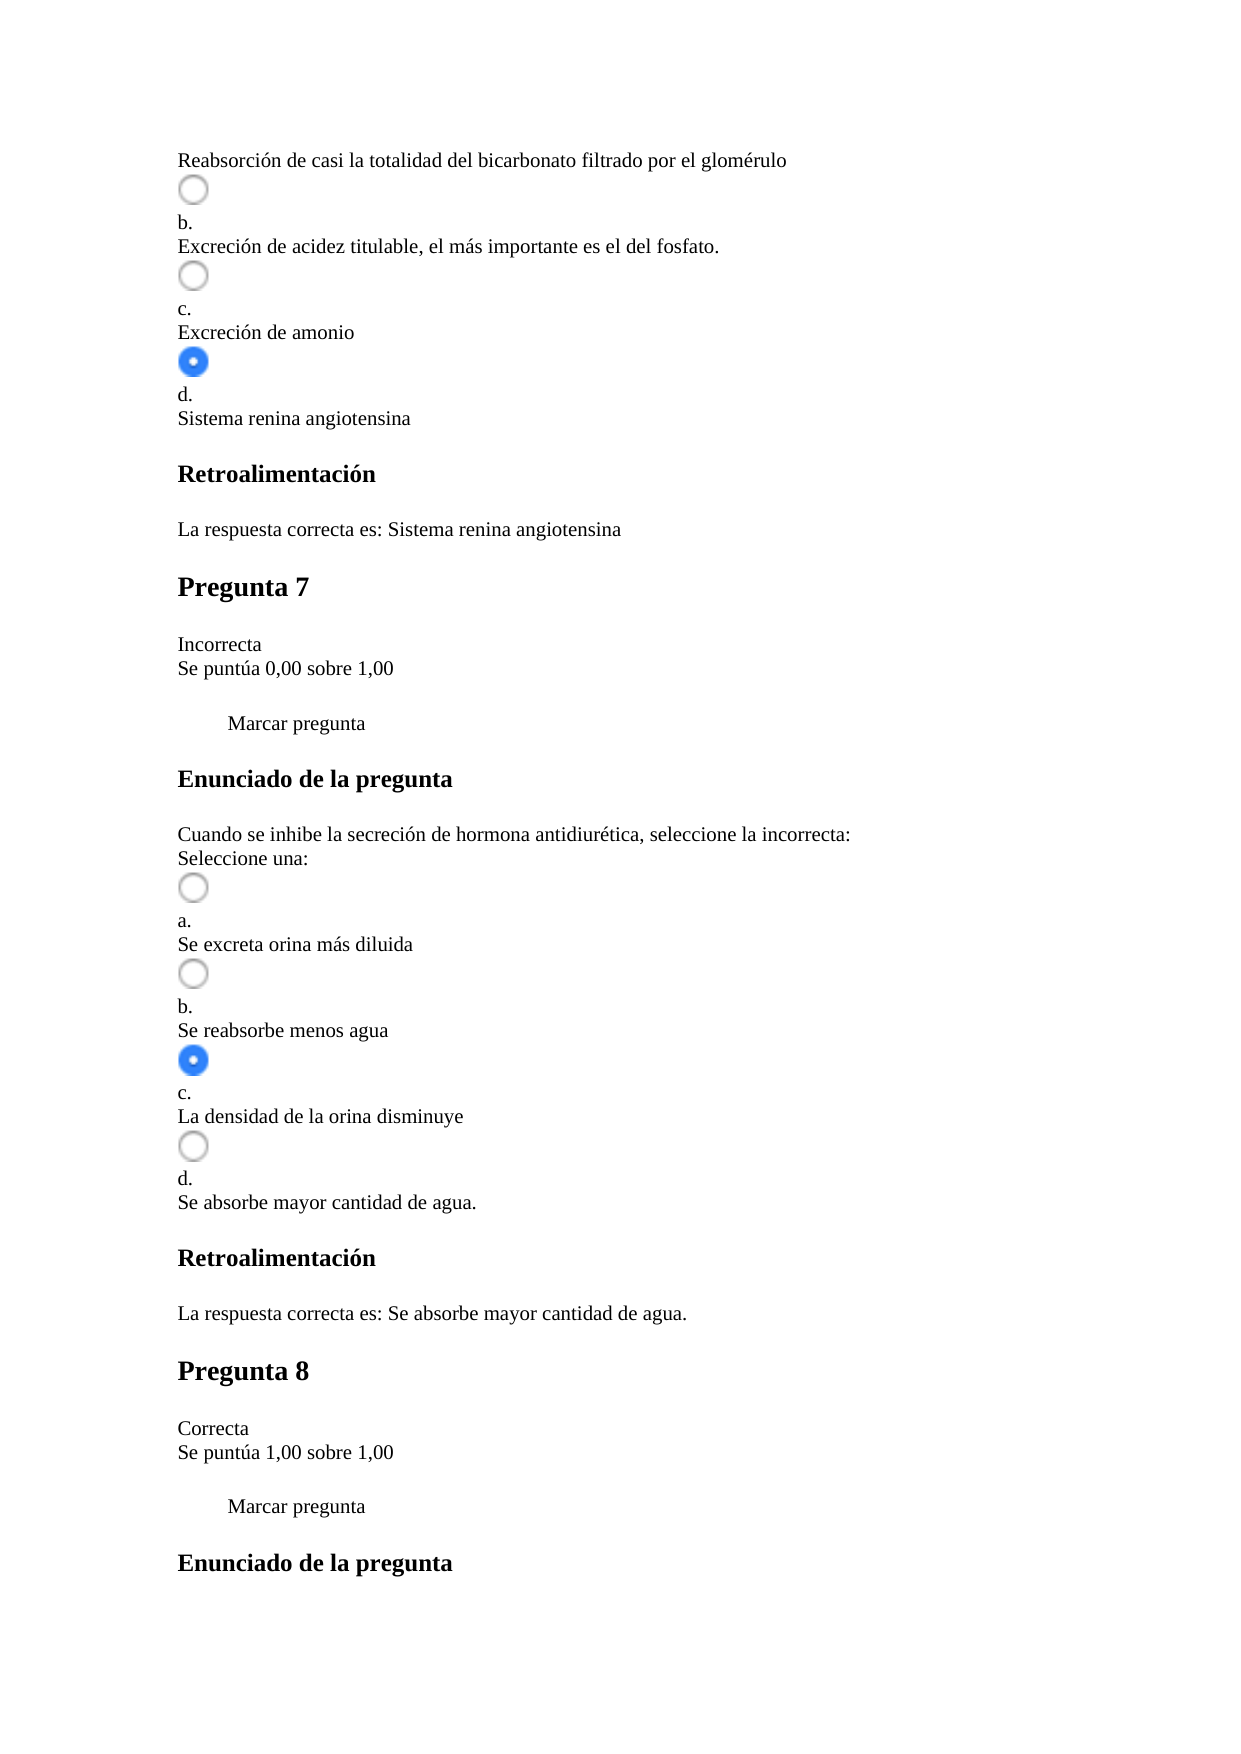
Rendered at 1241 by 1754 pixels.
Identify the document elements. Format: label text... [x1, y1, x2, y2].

picture [177, 1041, 211, 1076]
text Enunciado de la pregunta [177, 1548, 1063, 1576]
text d. [177, 1166, 1063, 1190]
text Excreción de acidez titulable, el más importante es el del fosfato. [177, 234, 1063, 258]
text La respuesta correcta es: Sistema renina angiotensina [177, 517, 1063, 541]
text Se puntúa 0,00 sobre 1,00 [177, 656, 1063, 680]
text Reabsorción de casi la totalidad del bicarbonato filtrado por el glomérulo [177, 148, 1063, 172]
text Se absorbe mayor cantidad de agua. [177, 1190, 1063, 1214]
text La respuesta correcta es: Se absorbe mayor cantidad de agua. [177, 1301, 1063, 1325]
text a. [177, 908, 1063, 932]
text Correcta [177, 1416, 1063, 1440]
text Pregunta 8 [177, 1354, 1063, 1387]
text d. [177, 382, 1063, 406]
text b. [177, 994, 1063, 1018]
text c. [177, 296, 1063, 320]
text b. [177, 209, 1063, 234]
text Retroalimentación [177, 1243, 1063, 1272]
text Marcar pregunta [177, 680, 1063, 734]
picture [177, 955, 211, 989]
picture [177, 1127, 211, 1162]
text Se reabsorbe menos agua [177, 1018, 1063, 1042]
text Retroalimentación [177, 459, 1063, 488]
text Se excreta orina más diluida [177, 932, 1063, 956]
text Seleccione una: [177, 846, 1063, 870]
text Cuando se inhibe la secreción de hormona antidiurética, seleccione la incorrecta: [177, 822, 1063, 846]
text c. [177, 1080, 1063, 1104]
picture [177, 171, 211, 205]
text Incorrecta [177, 632, 1063, 656]
text Pregunta 7 [177, 570, 1063, 602]
text Sistema renina angiotensina [177, 406, 1063, 430]
picture [177, 869, 211, 903]
picture [177, 343, 211, 377]
text Marcar pregunta [177, 1464, 1063, 1518]
picture [177, 257, 211, 291]
text Enunciado de la pregunta [177, 764, 1063, 792]
text Se puntúa 1,00 sobre 1,00 [177, 1440, 1063, 1464]
text La densidad de la orina disminuye [177, 1104, 1063, 1128]
text Excreción de amonio [177, 320, 1063, 344]
